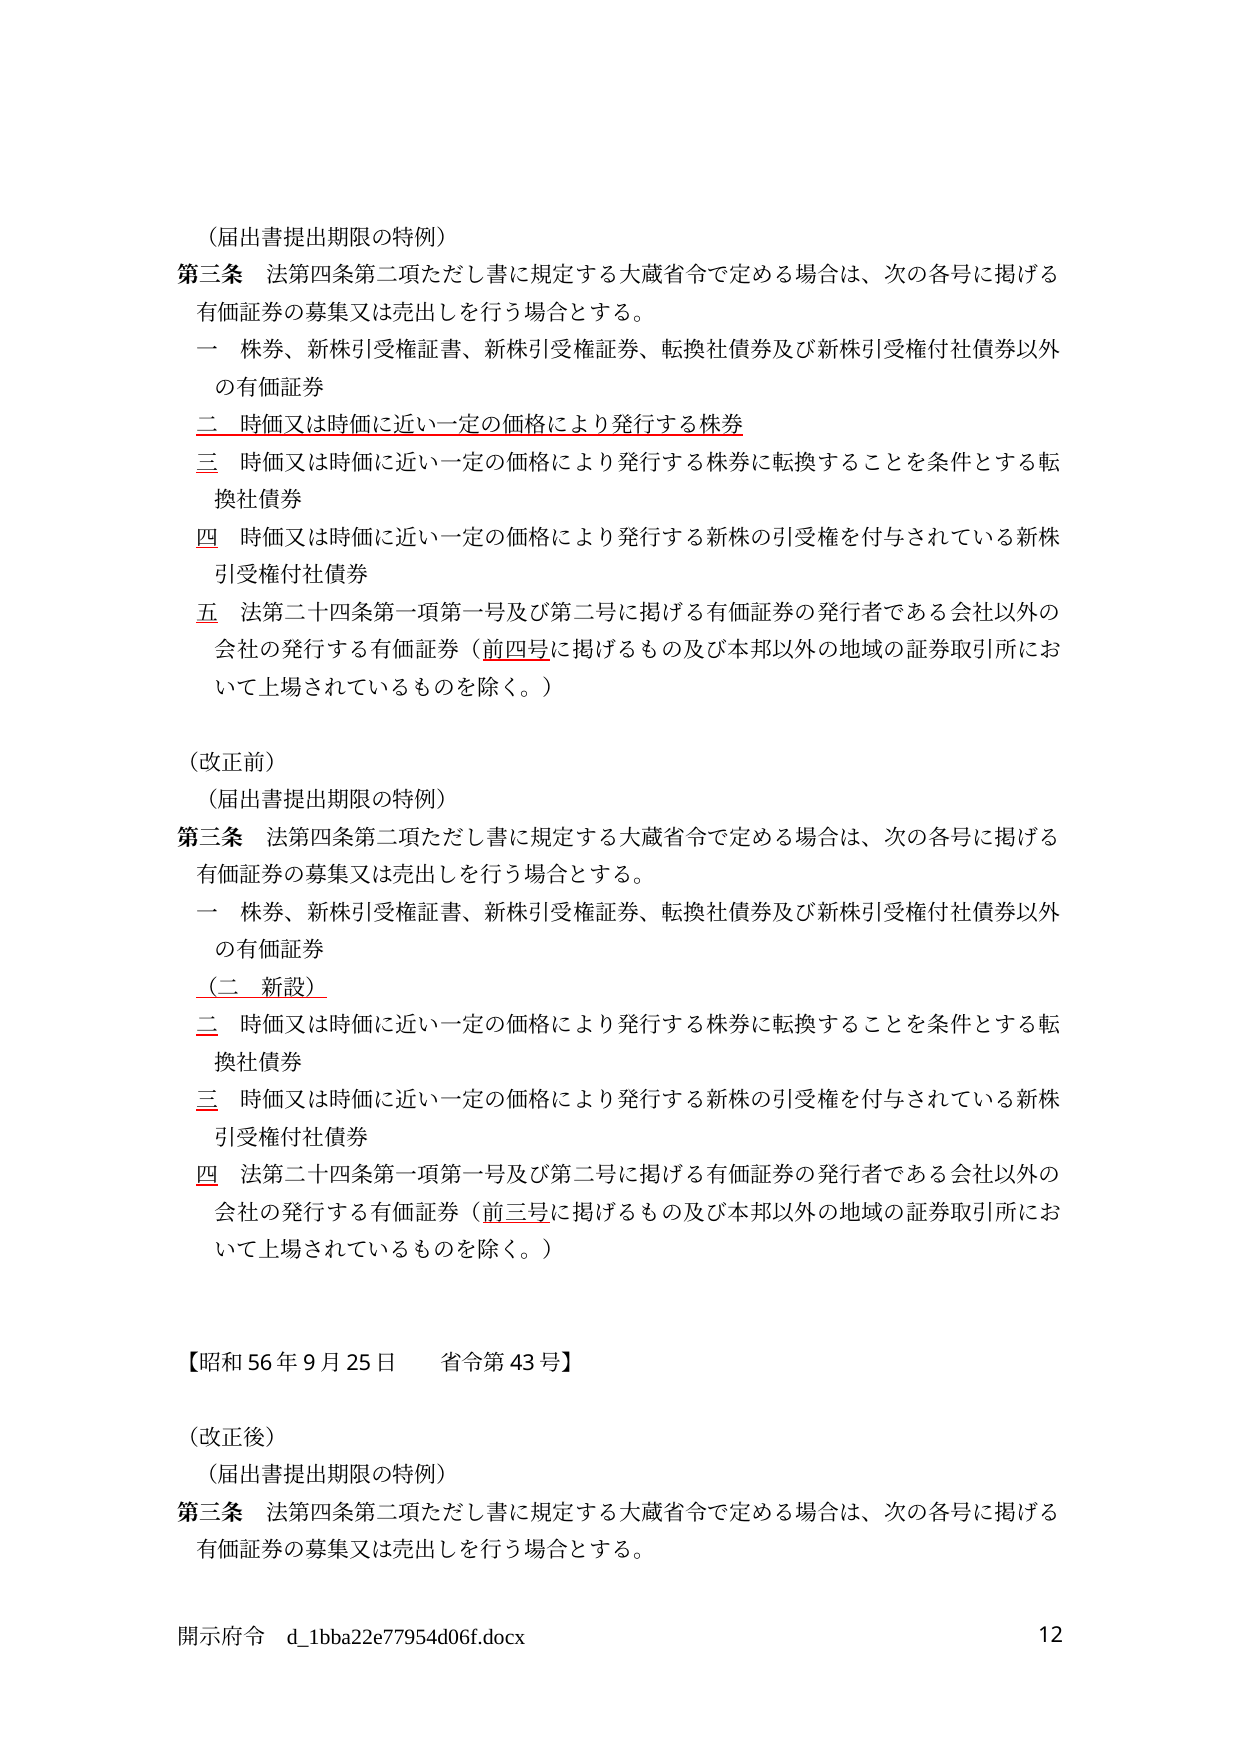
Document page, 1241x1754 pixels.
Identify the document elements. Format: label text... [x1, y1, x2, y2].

text 第三条 法第四条第二項ただし書に規定する大蔵省令で定める場合は、次の各号に掲げる有価証券の募集又は売出しを行う場合とする。 [177, 1492, 1063, 1567]
text 一 株券、新株引受権証書、新株引受権証券、転換社債券及び新株引受権付社債券以外の有価証券 [196, 892, 1063, 967]
text （改正後） [177, 1417, 1063, 1454]
text 一 株券、新株引受権証書、新株引受権証券、転換社債券及び新株引受権付社債券以外の有価証券 [196, 329, 1063, 404]
text 二 時価又は時価に近い一定の価格により発行する株券 [196, 404, 1063, 442]
text 五 法第二十四条第一項第一号及び第二号に掲げる有価証券の発行者である会社以外の会社の発行する有価証券（前四号に掲げるもの及び本邦以外の地域の証券取引所において上場されているものを除く。） [196, 592, 1063, 704]
text （届出書提出期限の特例） [196, 1454, 1063, 1492]
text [196, 1154, 1063, 1267]
text （届出書提出期限の特例） [196, 217, 1063, 254]
text 三 時価又は時価に近い一定の価格により発行する株券に転換することを条件とする転換社債券 [196, 442, 1063, 517]
text （改正前） [177, 742, 1063, 779]
text 四 時価又は時価に近い一定の価格により発行する新株の引受権を付与されている新株引受権付社債券 [196, 517, 1063, 592]
text 【昭和56年9月25日 省令第43号】 [177, 1342, 1063, 1379]
text （二 新設） [196, 967, 1063, 1004]
text （届出書提出期限の特例） [196, 779, 1063, 817]
text 二 時価又は時価に近い一定の価格により発行する株券に転換することを条件とする転換社債券 [196, 1004, 1063, 1079]
text 三 時価又は時価に近い一定の価格により発行する新株の引受権を付与されている新株引受権付社債券 [196, 1079, 1063, 1154]
text 第三条 法第四条第二項ただし書に規定する大蔵省令で定める場合は、次の各号に掲げる有価証券の募集又は売出しを行う場合とする。 [177, 254, 1063, 329]
text 第三条 法第四条第二項ただし書に規定する大蔵省令で定める場合は、次の各号に掲げる有価証券の募集又は売出しを行う場合とする。 [177, 817, 1063, 892]
